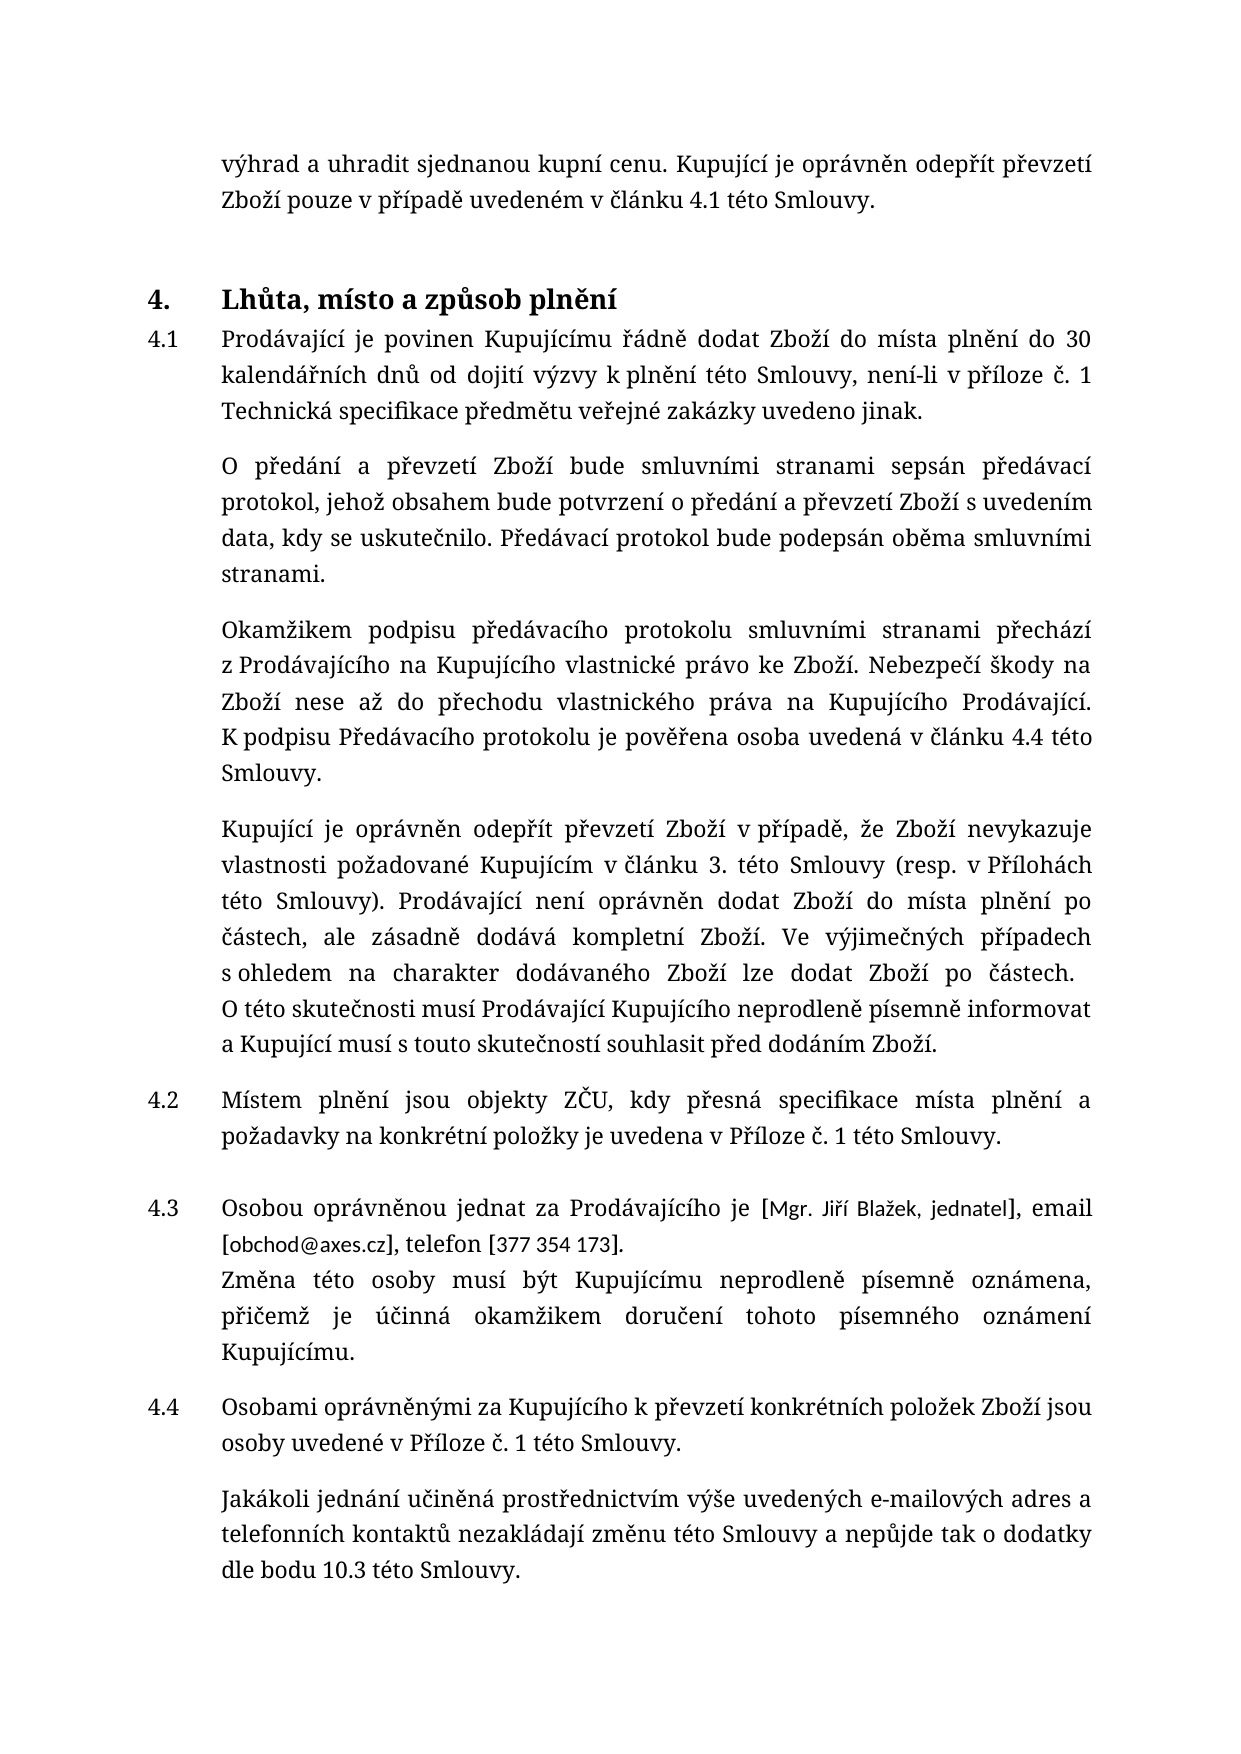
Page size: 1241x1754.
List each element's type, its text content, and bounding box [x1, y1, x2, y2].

text 4.1 Prodávající je povinen Kupujícímu řádně dodat Zboží do místa plnění do 30 kalendářních dnů od dojití výzvy k plnění této Smlouvy, není-li v příloze č. 1 Technická specifikace předmětu veřejné zakázky uvedeno jinak. [148, 323, 1093, 426]
text 4.3 Osobou oprávněnou jednat za Prodávajícího je [Mgr. Jiří Blažek, jednatel], email [obchod@axes.cz], telefon [377 354 173]. [148, 1192, 1093, 1259]
text O předání a převzetí Zboží bude smluvními stranami sepsán předávací protokol, jehož obsahem bude potvrzení o předání a převzetí Zboží s uvedením data, kdy se uskutečnilo. Předávací protokol bude podepsán oběma smluvními stranami. [221, 450, 1093, 589]
text Jakákoli jednání učiněná prostřednictvím výše uvedených e-mailových adres a telefonních kontaktů nezakládají změnu této Smlouvy a nepůjde tak o dodatky dle bodu 10.3 této Smlouvy. [221, 1482, 1093, 1586]
text 4.4 Osobami oprávněnými za Kupujícího k převzetí konkrétních položek Zboží jsou osoby uvedené v Příloze č. 1 této Smlouvy. [148, 1391, 1093, 1458]
text Kupující je oprávněn odepřít převzetí Zboží v případě, že Zboží nevykazuje vlastnosti požadované Kupujícím v článku 3. této Smlouvy (resp. v Přílohách této Smlouvy). Prodávající není oprávněn dodat Zboží do místa plnění po částech, ale zásadně dodává kompletní Zboží. Ve výjimečných případech s ohledem na charakter dodávaného Zboží lze dodat Zboží po částech. O této skutečnosti musí Prodávající Kupujícího neprodleně písemně informovat a Kupující musí s touto skutečností souhlasit před dodáním Zboží. [221, 813, 1093, 1060]
text Změna této osoby musí být Kupujícímu neprodleně písemně oznámena, přičemž je účinná okamžikem doručení tohoto písemného oznámení Kupujícímu. [148, 1264, 1093, 1367]
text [148, 148, 1093, 215]
text Okamžikem podpisu předávacího protokolu smluvními stranami přechází z Prodávajícího na Kupujícího vlastnické právo ke Zboží. Nebezpečí škody na Zboží nese až do přechodu vlastnického práva na Kupujícího Prodávající. K podpisu Předávacího protokolu je pověřena osoba uvedená v článku 4.4 této Smlouvy. [221, 613, 1093, 788]
text 4.2 Místem plnění jsou objekty ZČU, kdy přesná specifikace místa plnění a požadavky na konkrétní položky je uvedena v Příloze č. 1 této Smlouvy. [148, 1084, 1093, 1151]
text 4. Lhůta, místo a způsob plnění [148, 280, 1093, 317]
